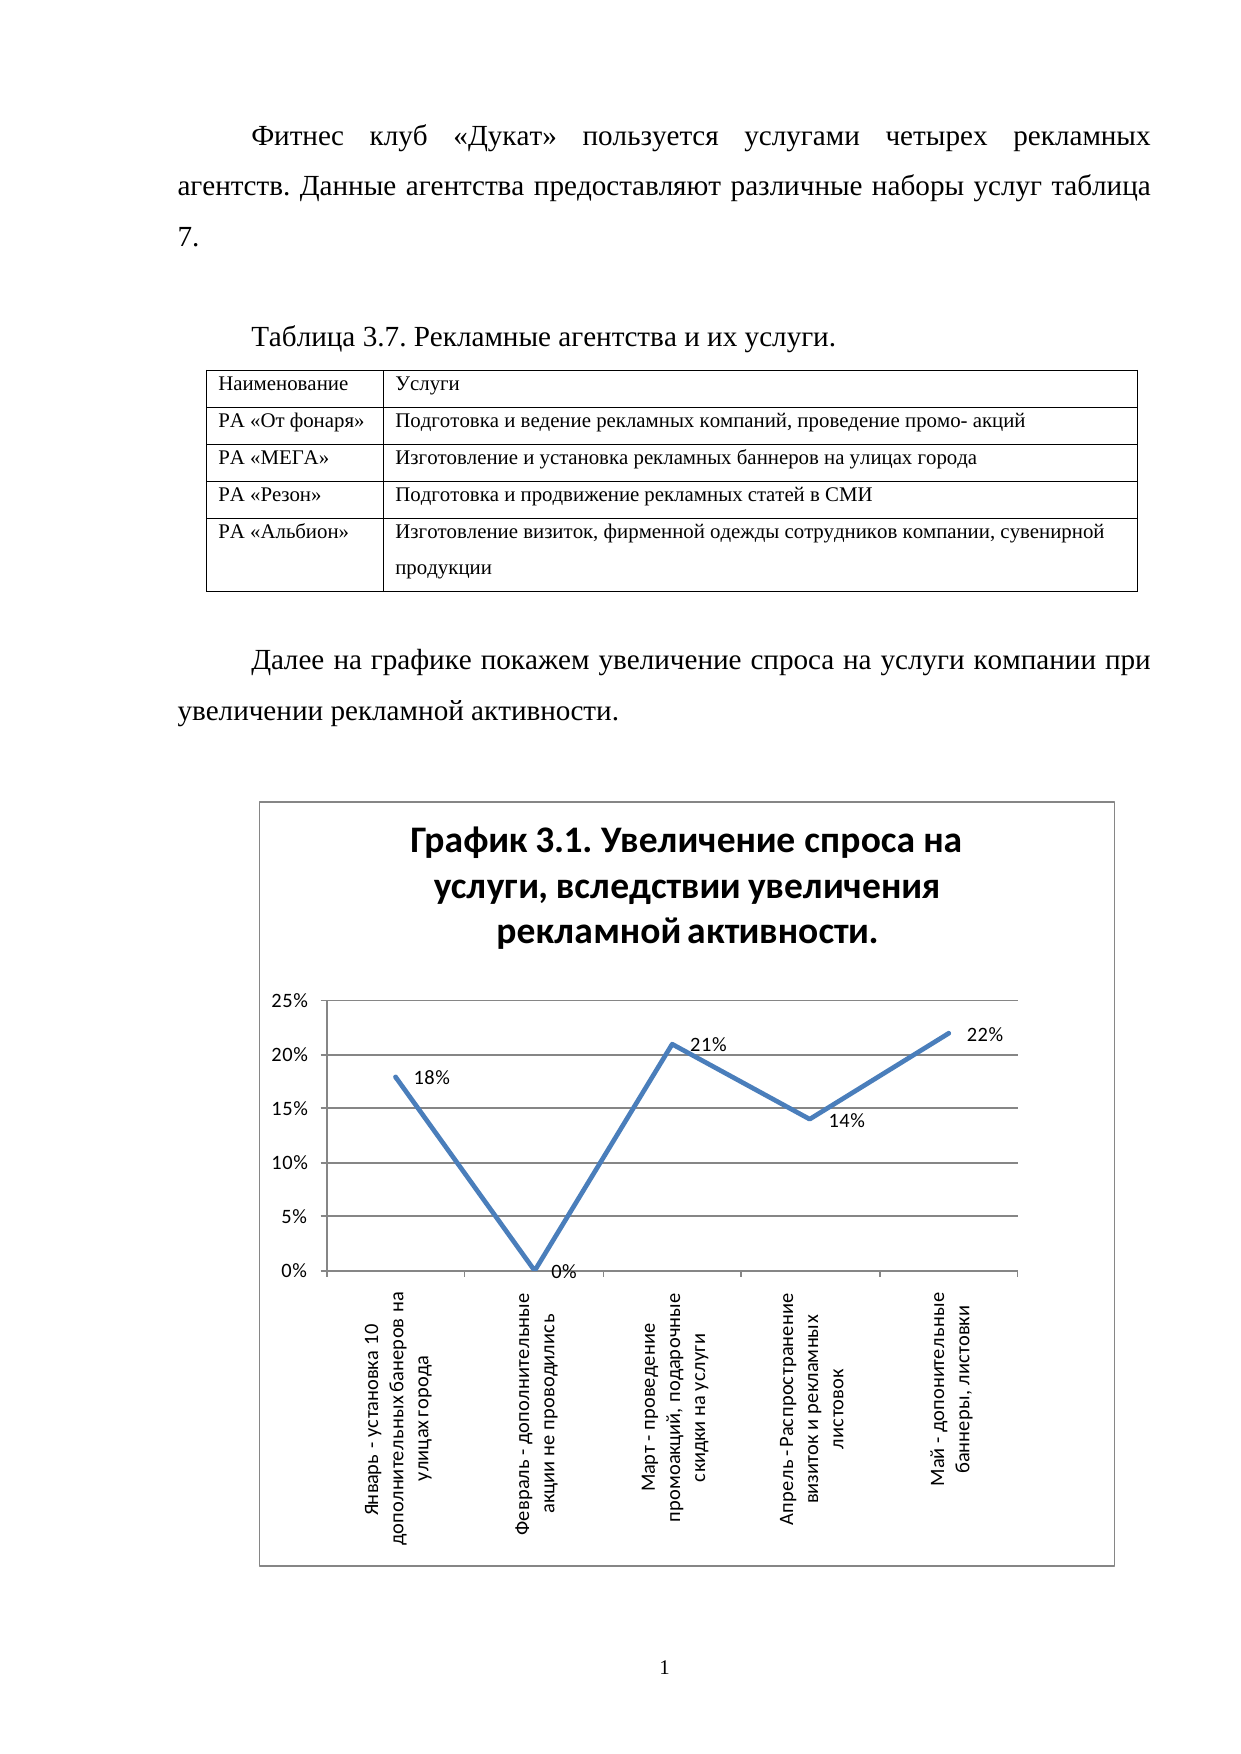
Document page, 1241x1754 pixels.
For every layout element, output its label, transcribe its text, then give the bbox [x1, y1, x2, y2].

text Таблица 3.7. Рекламные агентства и их услуги. [177, 319, 1152, 353]
text Далее на графике покажем увеличение спроса на услуги компании при увеличении рекламной активности. [177, 642, 1152, 726]
table_header Наименование [207, 371, 383, 407]
table_cell РА «МЕГА» [207, 445, 383, 481]
table_header Услуги [384, 371, 1137, 407]
table_cell Изготовление и установка рекламных баннеров на улицах города [384, 445, 1137, 481]
table_cell РА «Альбион» [207, 519, 383, 591]
table_cell Подготовка и ведение рекламных компаний, проведение промо- акций [384, 408, 1137, 444]
table_cell РА «От фонаря» [207, 408, 383, 444]
text Фитнес клуб «Дукат» пользуется услугами четырех рекламных агентств. Данные агентства предоставляют различные наборы услуг таблица 7. [177, 118, 1152, 252]
table_cell Подготовка и продвижение рекламных статей в СМИ [384, 482, 1137, 518]
table_cell РА «Резон» [207, 482, 383, 518]
table_cell Изготовление визиток, фирменной одежды сотрудников компании, сувенирной продукции [384, 519, 1137, 591]
